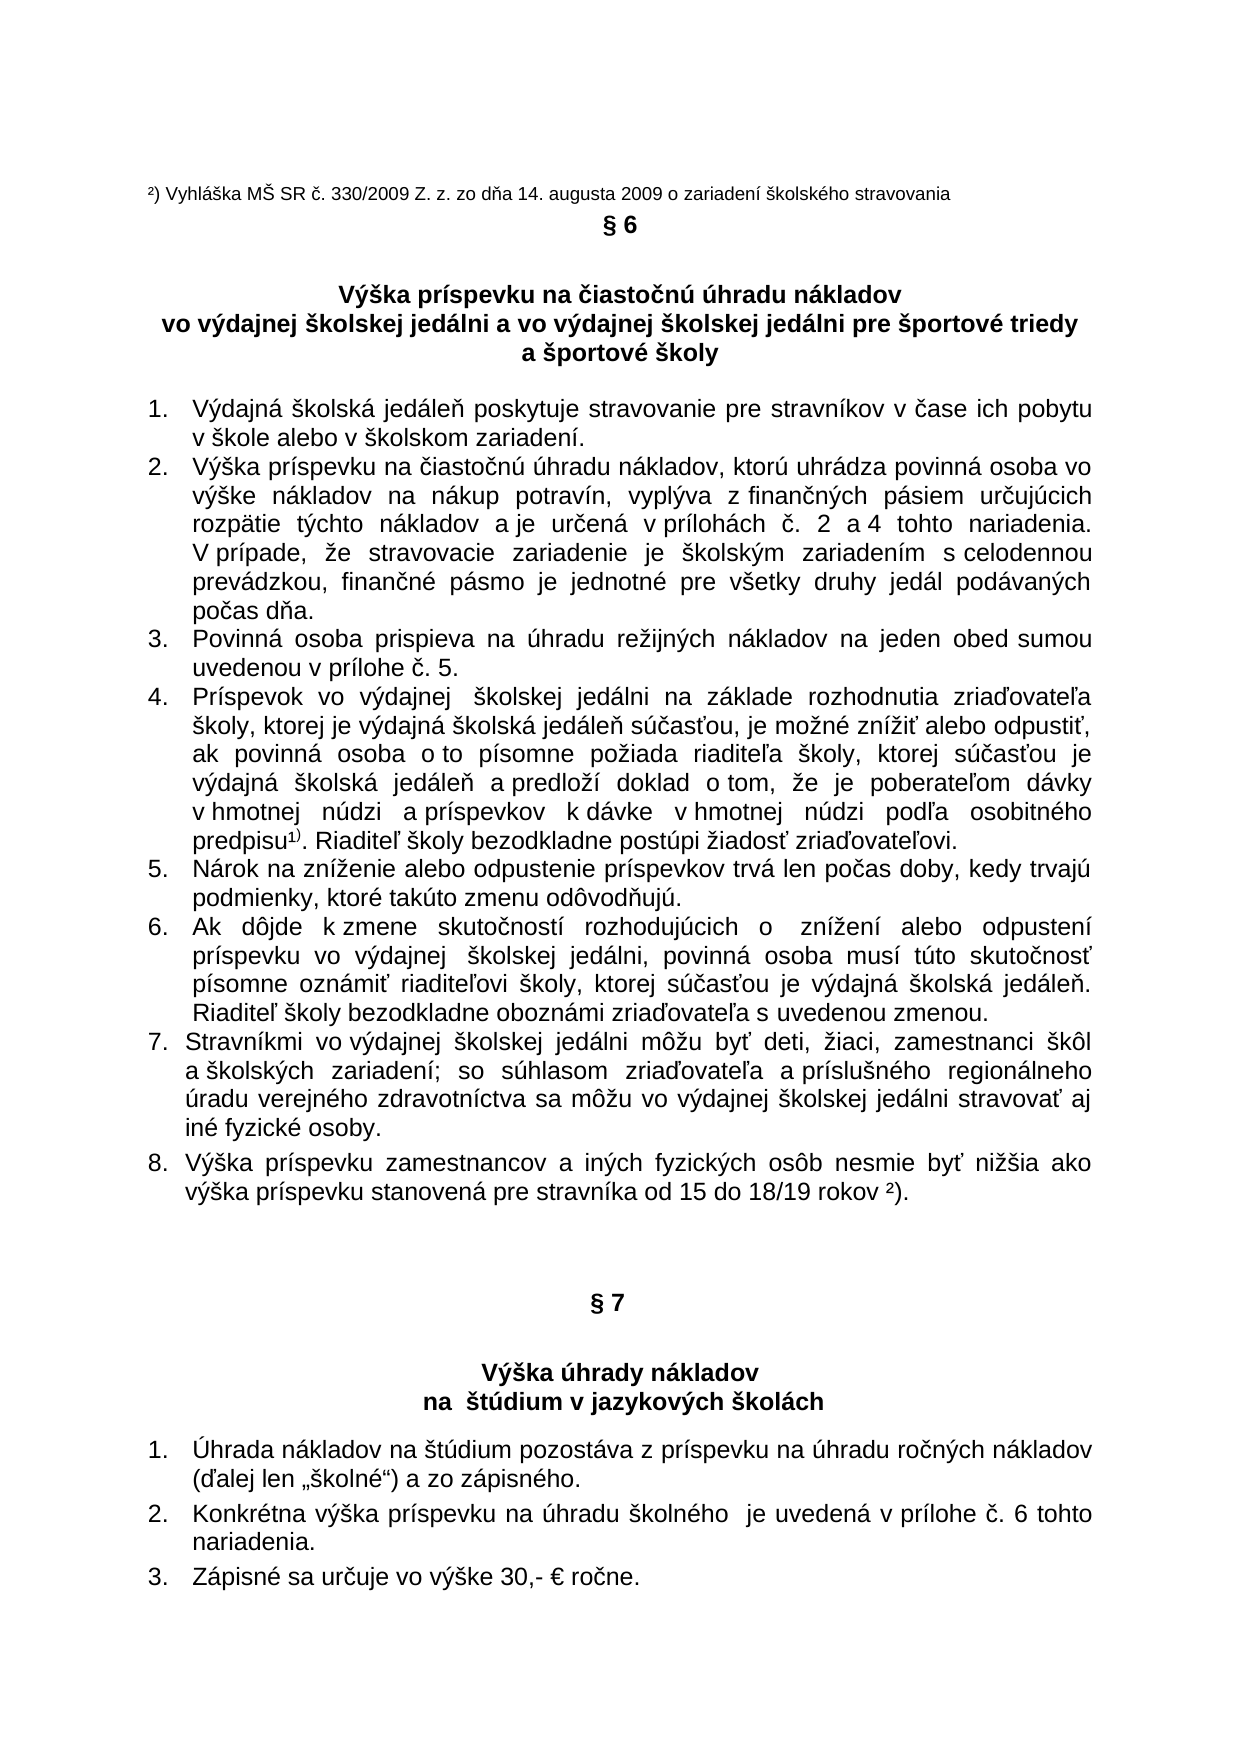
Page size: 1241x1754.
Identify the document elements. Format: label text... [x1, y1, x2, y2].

text Výška príspevku na čiastočnú úhradu nákladov [148, 280, 1093, 309]
list Konkrétna výška príspevku na úhradu školného je uvedená v prílohe č. 6 tohto nariadenia. [148, 1499, 1093, 1556]
list Nárok na zníženie alebo odpustenie príspevkov trvá len počas doby, kedy trvajú podmienky, ktoré takúto zmenu odôvodňujú. [148, 854, 1093, 912]
text Výška úhrady nákladov [148, 1358, 1093, 1387]
list Úhrada nákladov na štúdium pozostáva z príspevku na úhradu ročných nákladov (ďalej len „školné“) a zo zápisného. [148, 1435, 1093, 1492]
list Výdajná školská jedáleň poskytuje stravovanie pre stravníkov v čase ich pobytu v škole alebo v školskom zariadení. [148, 394, 1093, 452]
list Výška príspevku na čiastočnú úhradu nákladov, ktorú uhrádza povinná osoba vo výške nákladov na nákup potravín, vyplýva z finančných pásiem určujúcich rozpätie týchto nákladov a je určená v prílohách č. 2 a 4 tohto nariadenia. V prípade, že stravovacie zariadenie je školským zariadením s celodennou prevádzkou, finančné pásmo je jednotné pre všetky druhy jedál podávaných počas dňa. [148, 452, 1093, 624]
text ²) Vyhláška MŠ SR č. 330/2009 Z. z. zo dňa 14. augusta 2009 o zariadení školského stravovania [148, 183, 1093, 204]
text na štúdium v jazykových školách [148, 1387, 1093, 1416]
list Príspevok vo výdajnej školskej jedálni na základe rozhodnutia zriaďovateľa školy, ktorej je výdajná školská jedáleň súčasťou, je možné znížiť alebo odpustiť, ak povinná osoba o to písomne požiada riaditeľa školy, ktorej súčasťou je výdajná školská jedáleň a predloží doklad o tom, že je poberateľom dávky v hmotnej núdzi a príspevkov k dávke v hmotnej núdzi podľa osobitného predpisu¹). Riaditeľ školy bezodkladne postúpi žiadosť zriaďovateľovi. [148, 682, 1093, 854]
list Zápisné sa určuje vo výške 30,- € ročne. [148, 1562, 1093, 1591]
text § 6 [148, 210, 1093, 239]
text vo výdajnej školskej jedálni a vo výdajnej školskej jedálni pre športové triedy a športové školy [148, 309, 1093, 367]
list Povinná osoba prispieva na úhradu režijných nákladov na jeden obed sumou uvedenou v prílohe č. 5. [148, 624, 1093, 682]
list Ak dôjde k zmene skutočností rozhodujúcich o znížení alebo odpustení príspevku vo výdajnej školskej jedálni, povinná osoba musí túto skutočnosť písomne oznámiť riaditeľovi školy, ktorej súčasťou je výdajná školská jedáleň. Riaditeľ školy bezodkladne oboznámi zriaďovateľa s uvedenou zmenou. [148, 912, 1093, 1027]
list Stravníkmi vo výdajnej školskej jedálni môžu byť deti, žiaci, zamestnanci škôl a školských zariadení; so súhlasom zriaďovateľa a príslušného regionálneho úradu verejného zdravotníctva sa môžu vo výdajnej školskej jedálni stravovať aj iné fyzické osoby. [148, 1027, 1093, 1142]
list Výška príspevku zamestnancov a iných fyzických osôb nesmie byť nižšia ako výška príspevku stanovená pre stravníka od 15 do 18/19 rokov ²). [148, 1148, 1093, 1206]
text § 7 [516, 1288, 1093, 1317]
